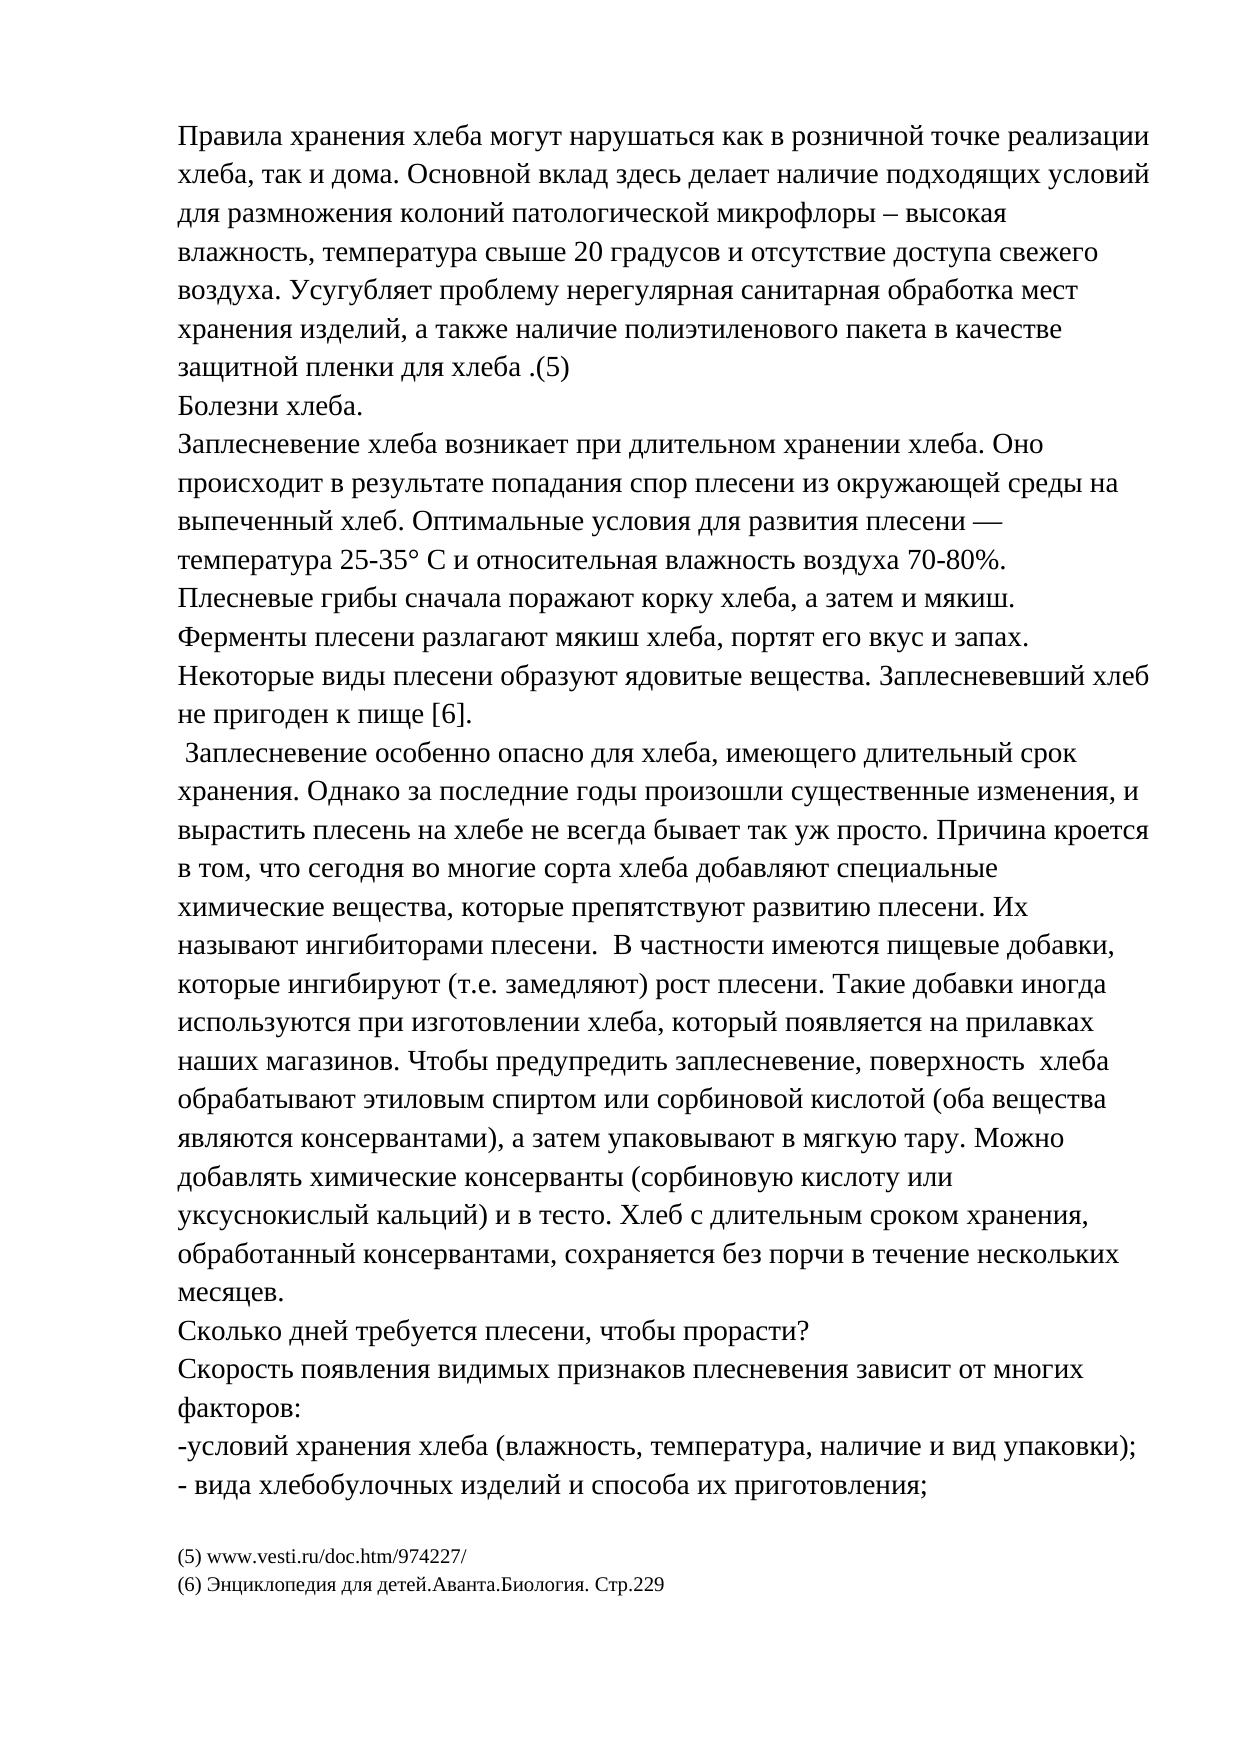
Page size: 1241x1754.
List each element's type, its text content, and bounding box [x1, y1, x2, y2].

text Заплесневение хлеба возникает при длительном хранении хлеба. Оно происходит в результате попадания спор плесени из окружающей среды на выпеченный хлеб. Оптимальные условия для развития плесени — температура 25-35° С и относительная влажность воздуха 70-80%. Плесневые грибы сначала поражают корку хлеба, а затем и мякиш. Ферменты плесени разлагают мякиш хлеба, портят его вкус и запах. Некоторые виды плесени образуют ядовитые вещества. Заплесневевший хлеб не пригоден к пище [6]. [177, 426, 1152, 730]
text -условий хранения хлеба (влажность, температура, наличие и вид упаковки); [177, 1428, 1152, 1462]
text Правила хранения хлеба могут нарушаться как в розничной точке реализации хлеба, так и дома. Основной вклад здесь делает наличие подходящих условий для размножения колоний патологической микрофлоры – высокая влажность, температура свыше 20 градусов и отсутствие доступа свежего воздуха. Усугубляет проблему нерегулярная санитарная обработка мест хранения изделий, а также наличие полиэтиленового пакета в качестве защитной пленки для хлеба .(5) [177, 118, 1152, 383]
text (5) www.vesti.ru/doc.htm/974227/ [177, 1544, 1152, 1568]
text Заплесневение особенно опасно для хлеба, имеющего длительный срок хранения. Однако за последние годы произошли существенные изменения, и вырастить плесень на хлебе не всегда бывает так уж просто. Причина кроется в том, что сегодня во многие сорта хлеба добавляют специальные химические вещества, которые препятствуют развитию плесени. Их называют ингибиторами плесени. В частности имеются пищевые добавки, которые ингибируют (т.е. замедляют) рост плесени. Такие добавки иногда используются при изготовлении хлеба, который появляется на прилавках наших магазинов. Чтобы предупредить заплесневение, поверхность хлеба обрабатывают этиловым спиртом или сорбиновой кислотой (оба вещества являются консервантами), а затем упаковывают в мягкую тару. Можно добавлять химические консерванты (сорбиновую кислоту или уксуснокислый кальций) и в тесто. Хлеб с длительным сроком хранения, обработанный консервантами, сохраняется без порчи в течение нескольких месяцев. [177, 735, 1152, 1308]
text Болезни хлеба. [177, 388, 1152, 421]
text (6) Энциклопедия для детей.Аванта.Биология. Стр.229 [177, 1572, 1152, 1596]
text Сколько дней требуется плесени, чтобы прорасти? [177, 1313, 1152, 1346]
text Скорость появления видимых признаков плесневения зависит от многих факторов: [177, 1351, 1152, 1423]
text - вида хлебобулочных изделий и способа их приготовления; [177, 1467, 1152, 1501]
